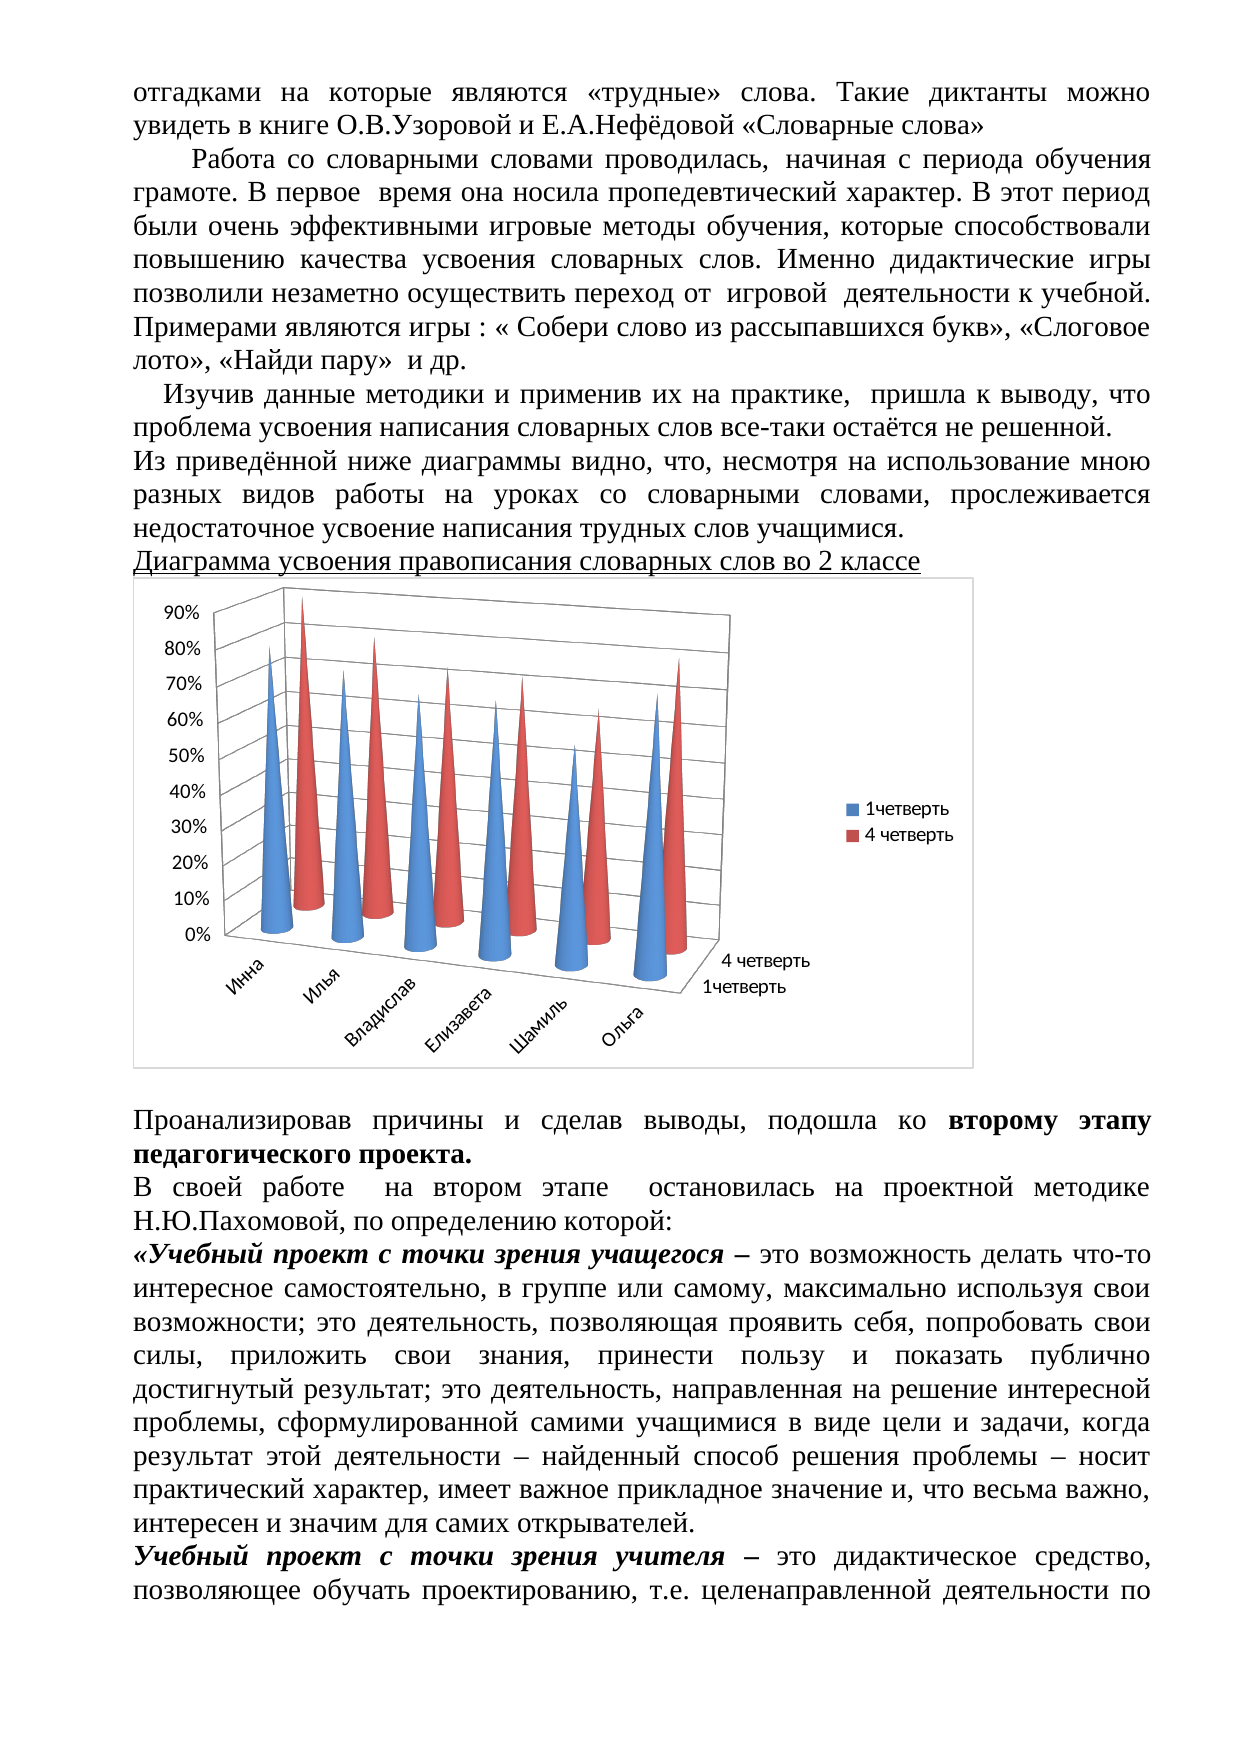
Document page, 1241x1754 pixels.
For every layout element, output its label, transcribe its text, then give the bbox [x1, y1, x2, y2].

text «Учебный проект с точки зрения учащегося – это возможность делать что-то интересное самостоятельно, в группе или самому, максимально используя свои возможности; это деятельность, позволяющая проявить себя, попробовать свои силы, приложить свои знания, принести пользу и показать публично достигнутый результат; это деятельность, направленная на решение интересной проблемы, сформулированной самими учащимися в виде цели и задачи, когда результат этой деятельности – найденный способ решения проблемы – носит практический характер, имеет важное прикладное значение и, что весьма важно, интересен и значим для самих открывателей. [133, 1237, 1152, 1538]
text Диаграмма усвоения правописания словарных слов во 2 классе [133, 543, 1152, 577]
text Проанализировав причины и сделав выводы, подошла ко второму этапу педагогического проекта. [133, 1102, 1152, 1169]
text Работа со словарными словами проводилась, начиная с периода обучения грамоте. В первое время она носила пропедевтический характер. В этот период были очень эффективными игровые методы обучения, которые способствовали повышению качества усвоения словарных слов. Именно дидактические игры позволили незаметно осуществить переход от игровой деятельности к учебной. Примерами являются игры : « Собери слово из рассыпавшихся букв», «Слоговое лото», «Найди пару» и др. [133, 141, 1152, 376]
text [133, 74, 1152, 141]
text Из приведённой ниже диаграммы видно, что, несмотря на использование мною разных видов работы на уроках со словарными словами, прослеживается недостаточное усвоение написания трудных слов учащимися. [133, 443, 1152, 543]
text Изучив данные методики и применив их на практике, пришла к выводу, что проблема усвоения написания словарных слов все-таки остаётся не решенной. [133, 376, 1152, 443]
text В своей работе на втором этапе остановилась на проектной методике Н.Ю.Пахомовой, по определению которой: [133, 1169, 1152, 1237]
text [133, 1538, 1152, 1606]
